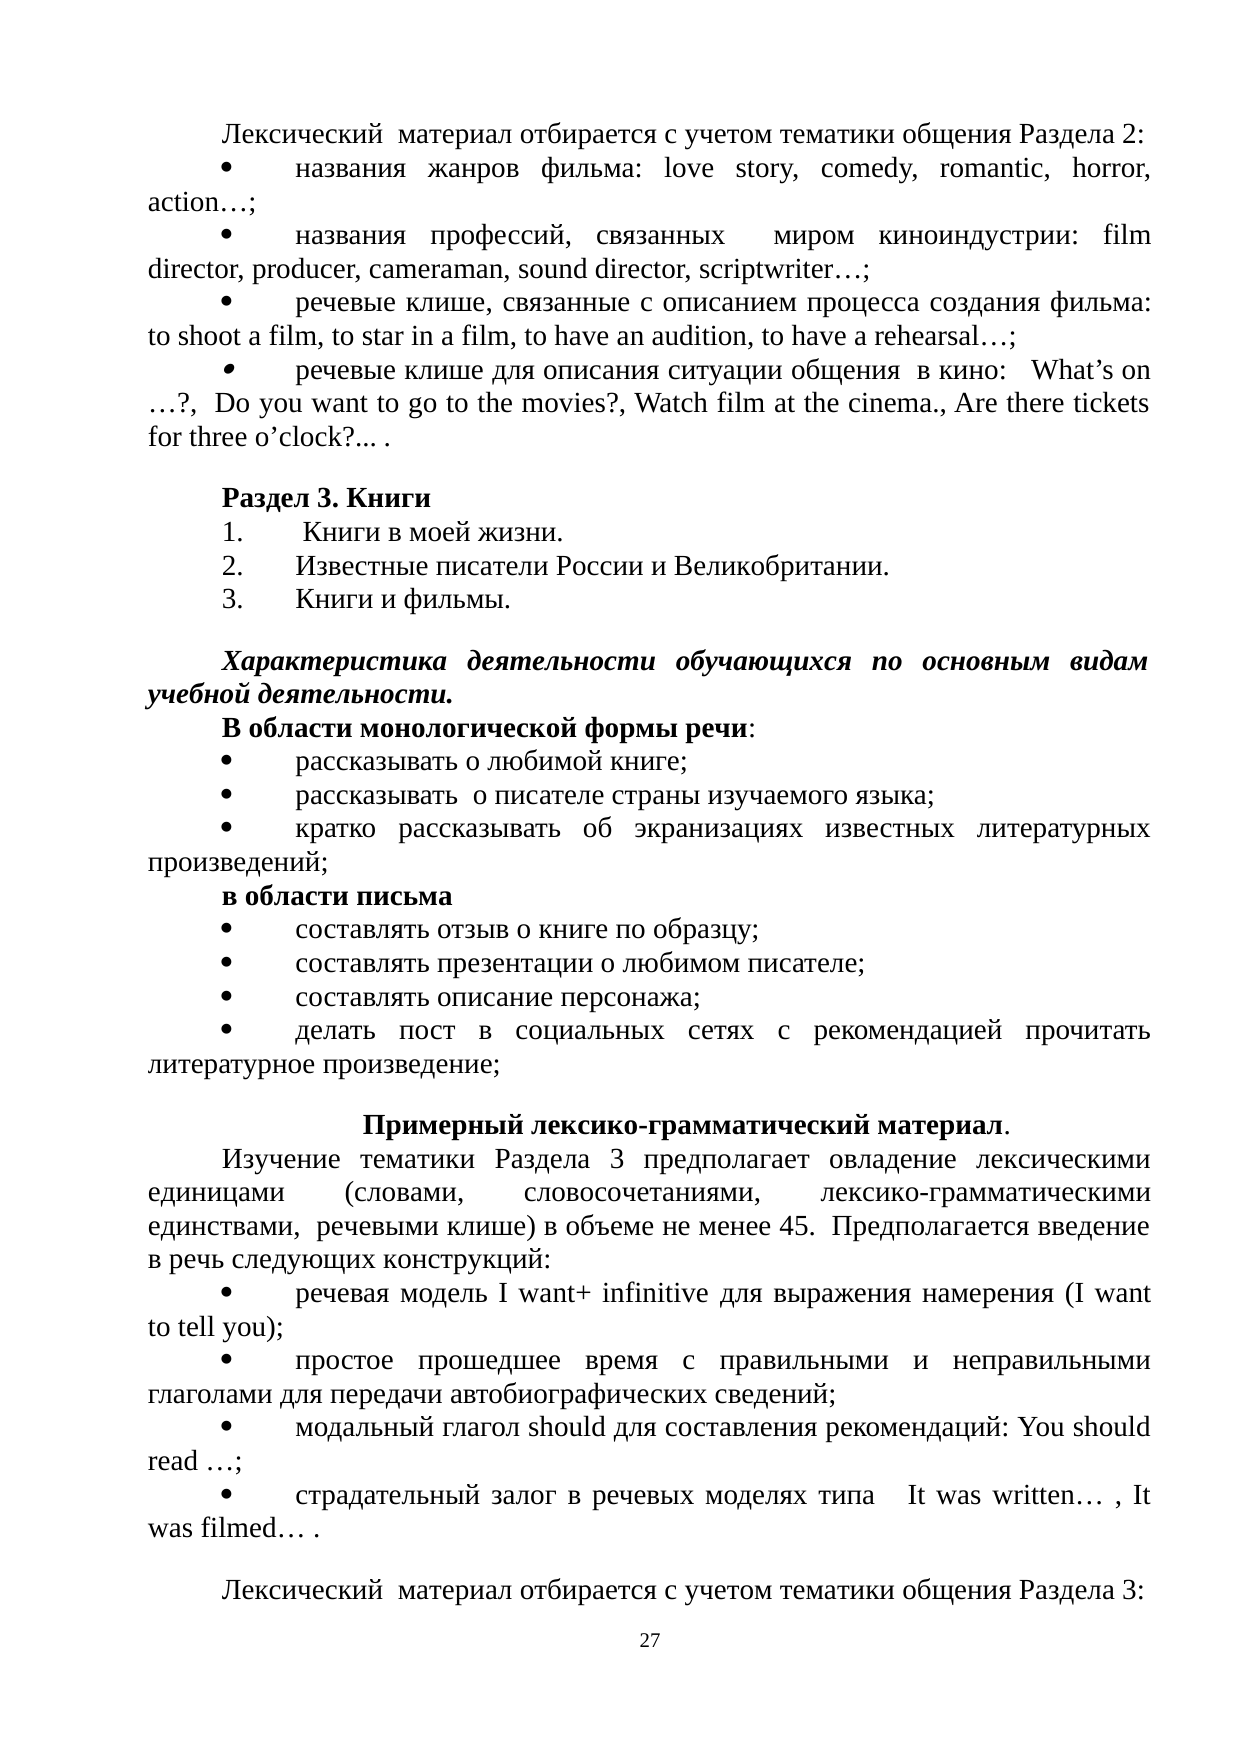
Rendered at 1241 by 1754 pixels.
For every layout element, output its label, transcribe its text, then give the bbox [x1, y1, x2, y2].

list рассказывать о любимой книге; [148, 743, 1152, 777]
list модальный глагол should для составления рекомендаций: You should read …; [148, 1409, 1152, 1477]
text Примерный лексико-грамматический материал. [148, 1107, 1152, 1141]
list составлять отзыв о книге по образцу; [148, 911, 1152, 945]
list названия профессий, связанных миром киноиндустрии: film director, producer, cameraman, sound director, scriptwriter…; [148, 217, 1152, 284]
list речевые клише для описания ситуации общения в кино: What’s on …?, Do you want to go to the movies?, Watch film at the cinema., Are there tickets for three o’clock?... . [148, 352, 1152, 452]
text Раздел 3. Книги [148, 481, 1152, 514]
list составлять презентации о любимом писателе; [148, 945, 1152, 979]
list составлять описание персонажа; [148, 979, 1152, 1012]
text Лексический материал отбирается с учетом тематики общения Раздела 3: [148, 1572, 1152, 1606]
list Книги в моей жизни. [148, 514, 1152, 548]
list делать пост в социальных сетях с рекомендацией прочитать литературное произведение; [148, 1012, 1152, 1079]
text в области письма [148, 878, 1152, 911]
text Изучение тематики Раздела 3 предполагает овладение лексическими единицами (словами, словосочетаниями, лексико-грамматическими единствами, речевыми клише) в объеме не менее 45. Предполагается введение в речь следующих конструкций: [148, 1141, 1152, 1275]
list рассказывать о писателе страны изучаемого языка; [148, 777, 1152, 811]
list речевые клише, связанные с описанием процесса создания фильма: to shoot a film, to star in a film, to have an audition, to have a rehearsal…; [148, 284, 1152, 352]
list речевая модель I want+ infinitive для выражения намерения (I want to tell you); [148, 1275, 1152, 1342]
text Характеристика деятельности обучающихся по основным видам учебной деятельности. [148, 643, 1152, 710]
text Лексический материал отбирается с учетом тематики общения Раздела 2: [148, 117, 1152, 150]
list названия жанров фильма: love story, comedy, romantic, horror, action…; [148, 150, 1152, 217]
list кратко рассказывать об экранизациях известных литературных произведений; [148, 811, 1152, 878]
list простое прошедшее время с правильными и неправильными глаголами для передачи автобиографических сведений; [148, 1342, 1152, 1409]
list Известные писатели России и Великобритании. [148, 548, 1152, 581]
list Книги и фильмы. [148, 581, 1152, 615]
text В области монологической формы речи: [148, 710, 1152, 743]
list страдательный залог в речевых моделях типа It was written… , It was filmed… . [148, 1477, 1152, 1544]
